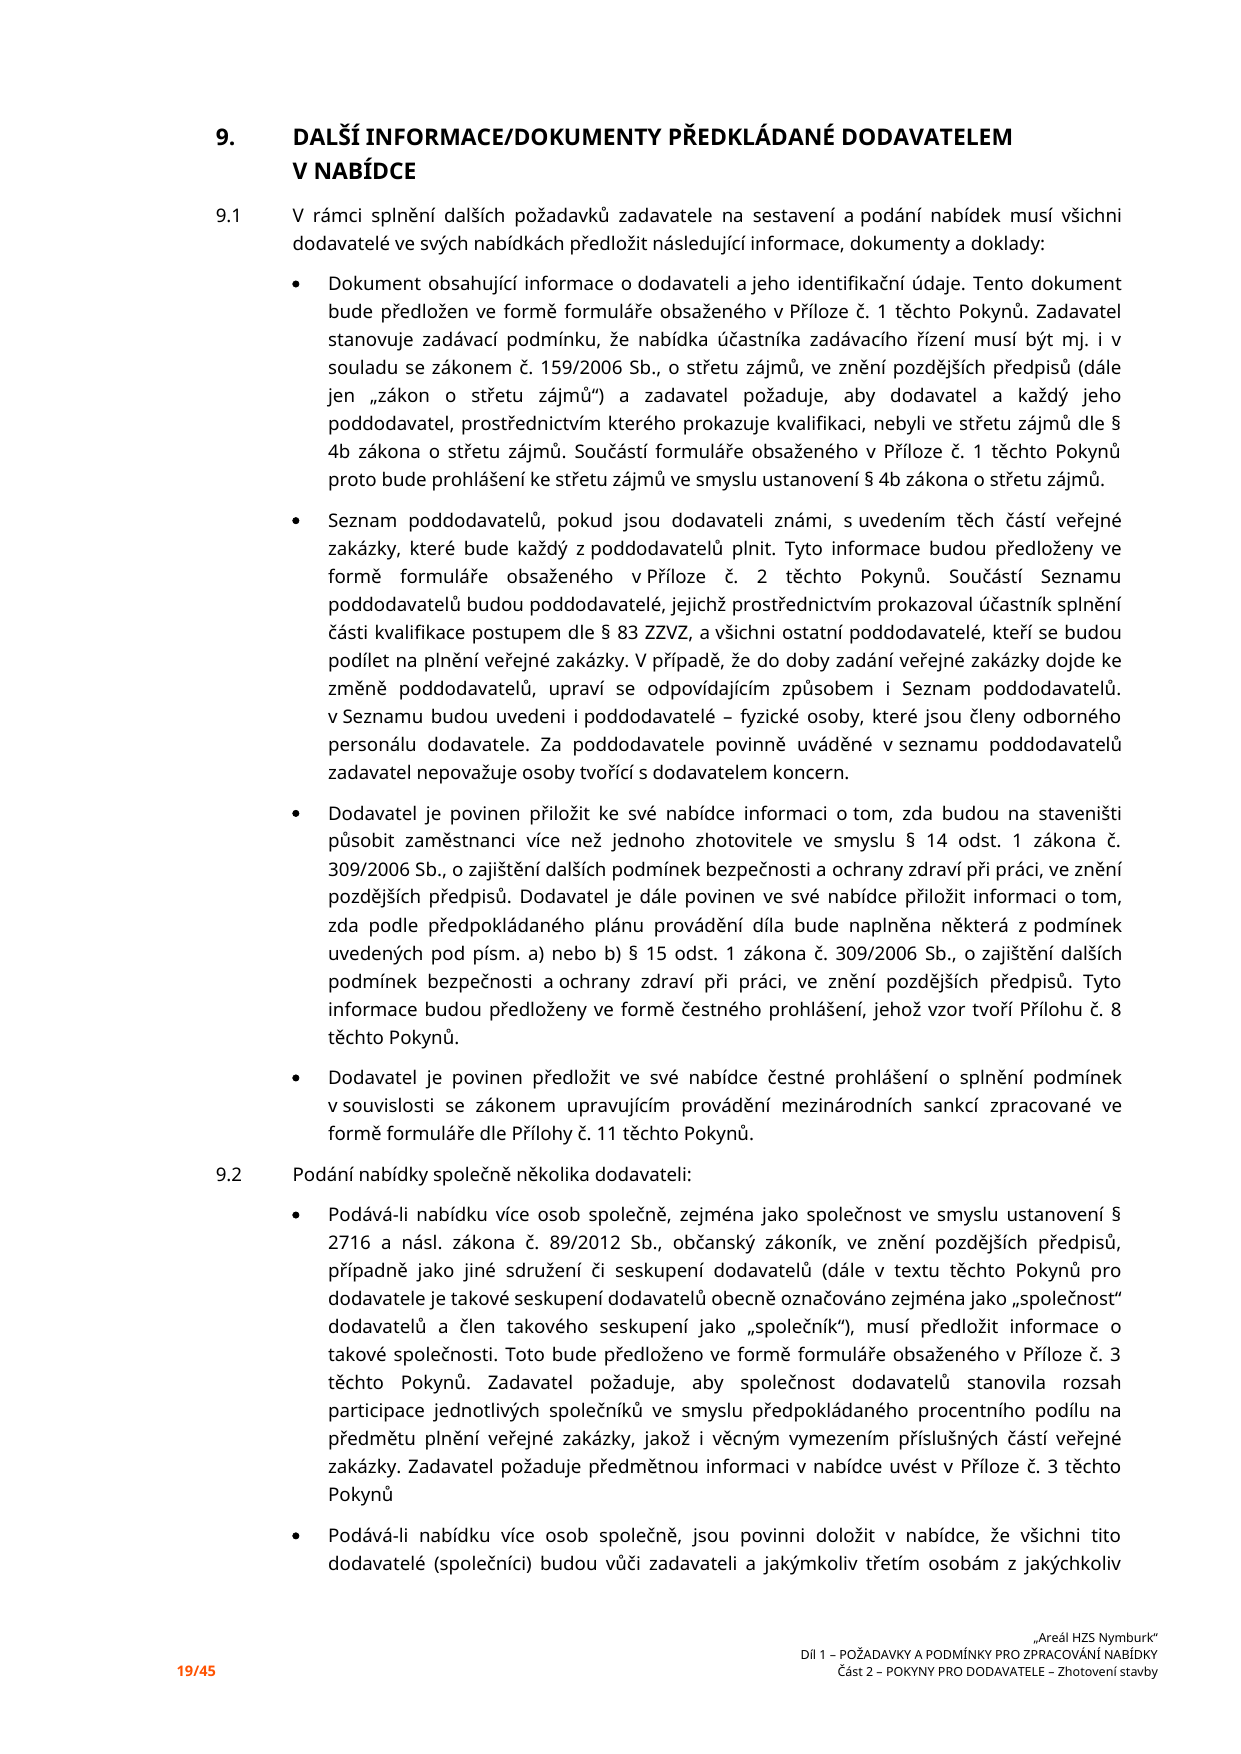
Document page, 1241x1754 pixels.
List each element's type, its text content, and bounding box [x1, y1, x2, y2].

text Seznam poddodavatelů, pokud jsou dodavateli známi, s uvedením těch částí veřejné zakázky, které bude každý z poddodavatelů plnit. Tyto informace budou předloženy ve formě formuláře obsaženého v Příloze č. 2 těchto Pokynů. Součástí Seznamu poddodavatelů budou poddodavatelé, jejichž prostřednictvím prokazoval účastník splnění části kvalifikace postupem dle § 83 ZZVZ, a všichni ostatní poddodavatelé, kteří se budou podílet na plnění veřejné zakázky. V případě, že do doby zadání veřejné zakázky dojde ke změně poddodavatelů, upraví se odpovídajícím způsobem i Seznam poddodavatelů. v Seznamu budou uvedeni i poddodavatelé – fyzické osoby, které jsou členy odborného personálu dodavatele. Za poddodavatele povinně uváděné v seznamu poddodavatelů zadavatel nepovažuje osoby tvořící s dodavatelem koncern. [292, 507, 1122, 785]
text Dodavatel je povinen předložit ve své nabídce čestné prohlášení o splnění podmínek v souvislosti se zákonem upravujícím provádění mezinárodních sankcí zpracované ve formě formuláře dle Přílohy č. 11 těchto Pokynů. [292, 1064, 1122, 1146]
text Dokument obsahující informace o dodavateli a jeho identifikační údaje. Tento dokument bude předložen ve formě formuláře obsaženého v Příloze č. 1 těchto Pokynů. Zadavatel stanovuje zadávací podmínku, že nabídka účastníka zadávacího řízení musí být mj. i v souladu se zákonem č. 159/2006 Sb., o střetu zájmů, ve znění pozdějších předpisů (dále jen „zákon o střetu zájmů“) a zadavatel požaduje, aby dodavatel a každý jeho poddodavatel, prostřednictvím kterého prokazuje kvalifikaci, nebyli ve střetu zájmů dle § 4b zákona o střetu zájmů. Součástí formuláře obsaženého v Příloze č. 1 těchto Pokynů proto bude prohlášení ke střetu zájmů ve smyslu ustanovení § 4b zákona o střetu zájmů. [292, 270, 1122, 492]
text Dodavatel je povinen přiložit ke své nabídce informaci o tom, zda budou na staveništi působit zaměstnanci více než jednoho zhotovitele ve smyslu § 14 odst. 1 zákona č. 309/2006 Sb., o zajištění dalších podmínek bezpečnosti a ochrany zdraví při práci, ve znění pozdějších předpisů. Dodavatel je dále povinen ve své nabídce přiložit informaci o tom, zda podle předpokládaného plánu provádění díla bude naplněna některá z podmínek uvedených pod písm. a) nebo b) § 15 odst. 1 zákona č. 309/2006 Sb., o zajištění dalších podmínek bezpečnosti a ochrany zdraví při práci, ve znění pozdějších předpisů. Tyto informace budou předloženy ve formě čestného prohlášení, jehož vzor tvoří Přílohu č. 8 těchto Pokynů. [292, 800, 1122, 1049]
text Podání nabídky společně několika dodavateli: [216, 1161, 1122, 1187]
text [292, 1522, 1122, 1576]
text Podává-li nabídku více osob společně, zejména jako společnost ve smyslu ustanovení § 2716 a násl. zákona č. 89/2012 Sb., občanský zákoník, ve znění pozdějších předpisů, případně jako jiné sdružení či seskupení dodavatelů (dále v textu těchto Pokynů pro dodavatele je takové seskupení dodavatelů obecně označováno zejména jako „společnost“ dodavatelů a člen takového seskupení jako „společník“), musí předložit informace o takové společnosti. Toto bude předloženo ve formě formuláře obsaženého v Příloze č. 3 těchto Pokynů. Zadavatel požaduje, aby společnost dodavatelů stanovila rozsah participace jednotlivých společníků ve smyslu předpokládaného procentního podílu na předmětu plnění veřejné zakázky, jakož i věcným vymezením příslušných částí veřejné zakázky. Zadavatel požaduje předmětnou informaci v nabídce uvést v Příloze č. 3 těchto Pokynů [292, 1202, 1122, 1507]
text DALŠÍ INFORMACE/DOKUMENTY PŘEDKLÁDANÉ DODAVATELEM v NABÍDCE [216, 121, 1122, 186]
text V rámci splnění dalších požadavků zadavatele na sestavení a podání nabídek musí všichni dodavatelé ve svých nabídkách předložit následující informace, dokumenty a doklady: [216, 202, 1122, 255]
